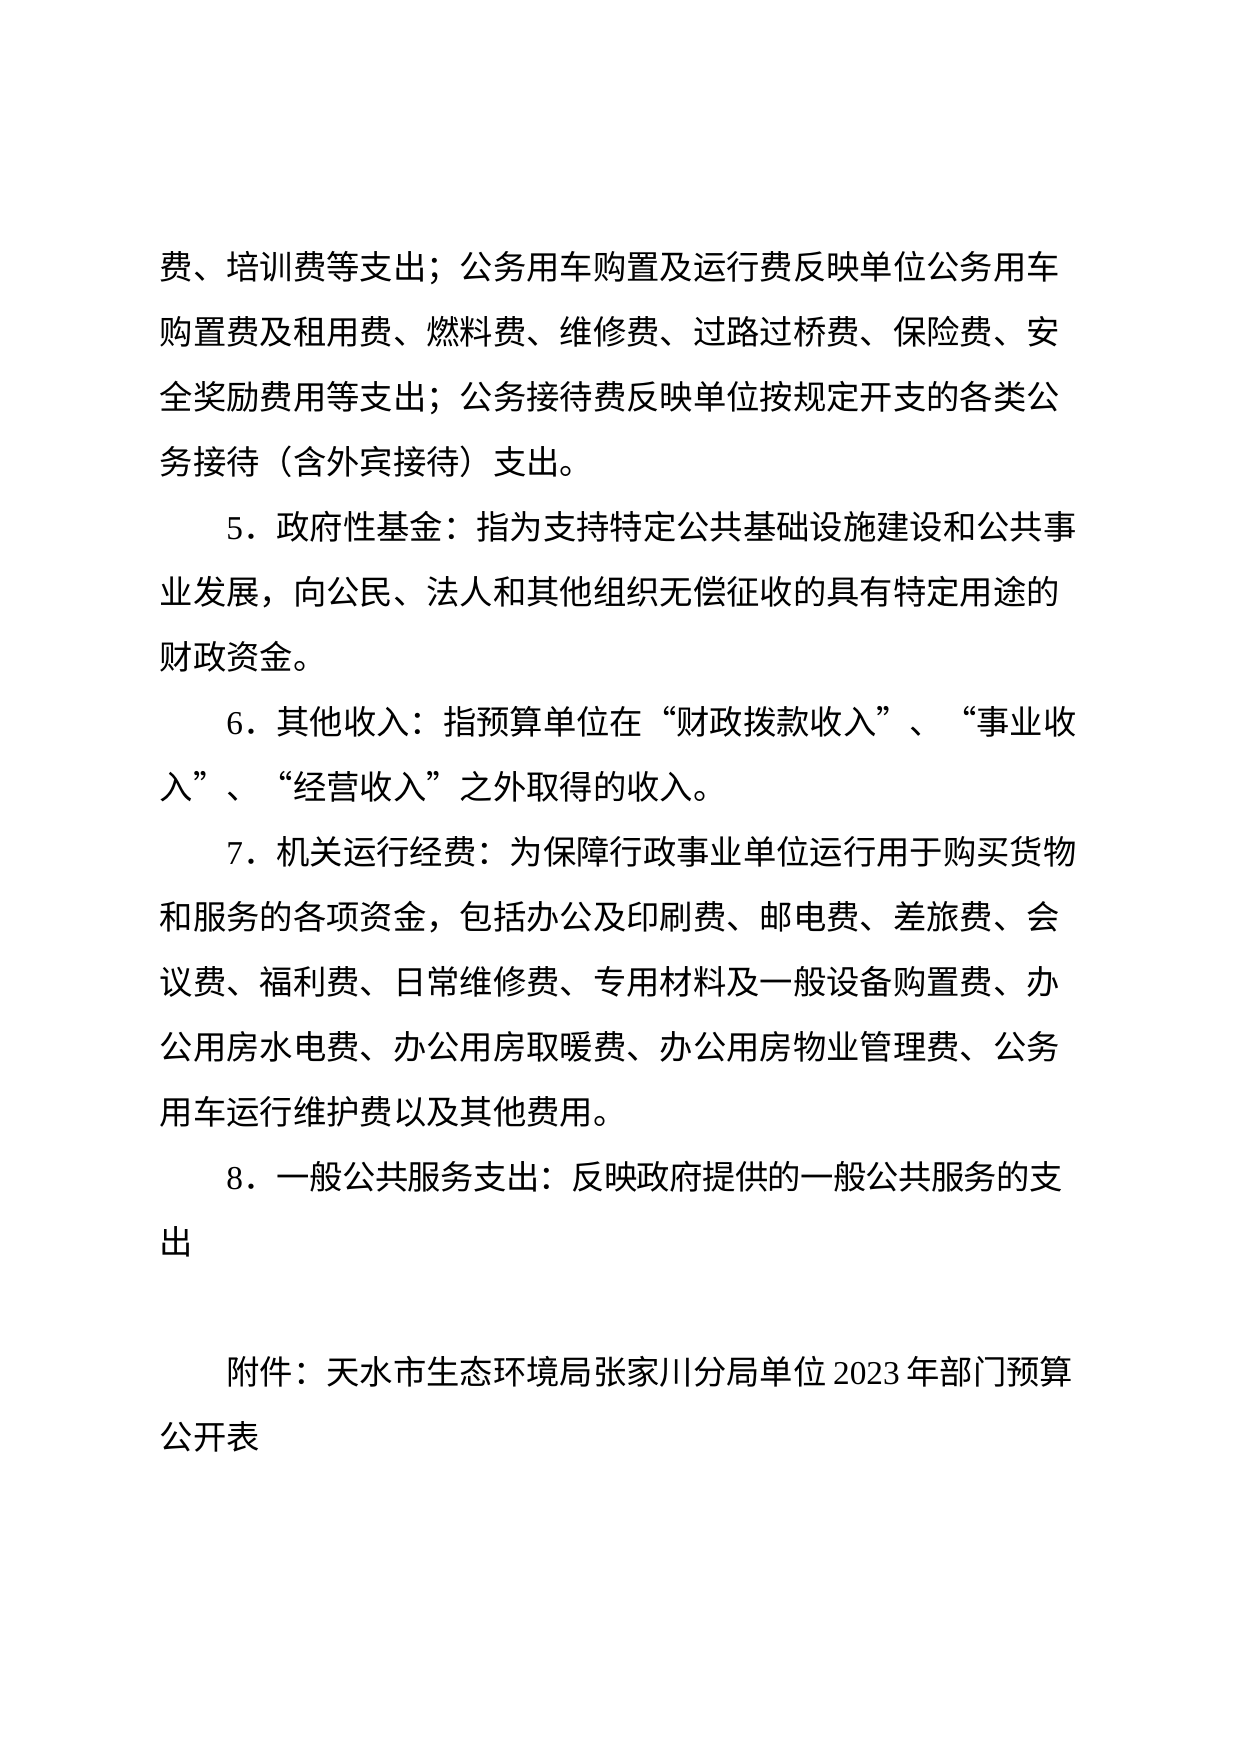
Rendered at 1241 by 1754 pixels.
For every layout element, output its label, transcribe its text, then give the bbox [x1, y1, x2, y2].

text 5．政府性基金：指为支持特定公共基础设施建设和公共事业发展，向公民、法人和其他组织无偿征收的具有特定用途的财政资金。 [159, 493, 1081, 688]
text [159, 233, 1081, 493]
text 8．一般公共服务支出：反映政府提供的一般公共服务的支出 [159, 1143, 1081, 1273]
text 7．机关运行经费：为保障行政事业单位运行用于购买货物和服务的各项资金，包括办公及印刷费、邮电费、差旅费、会议费、福利费、日常维修费、专用材料及一般设备购置费、办公用房水电费、办公用房取暖费、办公用房物业管理费、公务用车运行维护费以及其他费用。 [159, 818, 1081, 1143]
text 附件：天水市生态环境局张家川分局单位2023年部门预算公开表 [159, 1338, 1081, 1468]
text 6．其他收入：指预算单位在“财政拨款收入”、“事业收入”、“经营收入”之外取得的收入。 [159, 688, 1081, 818]
